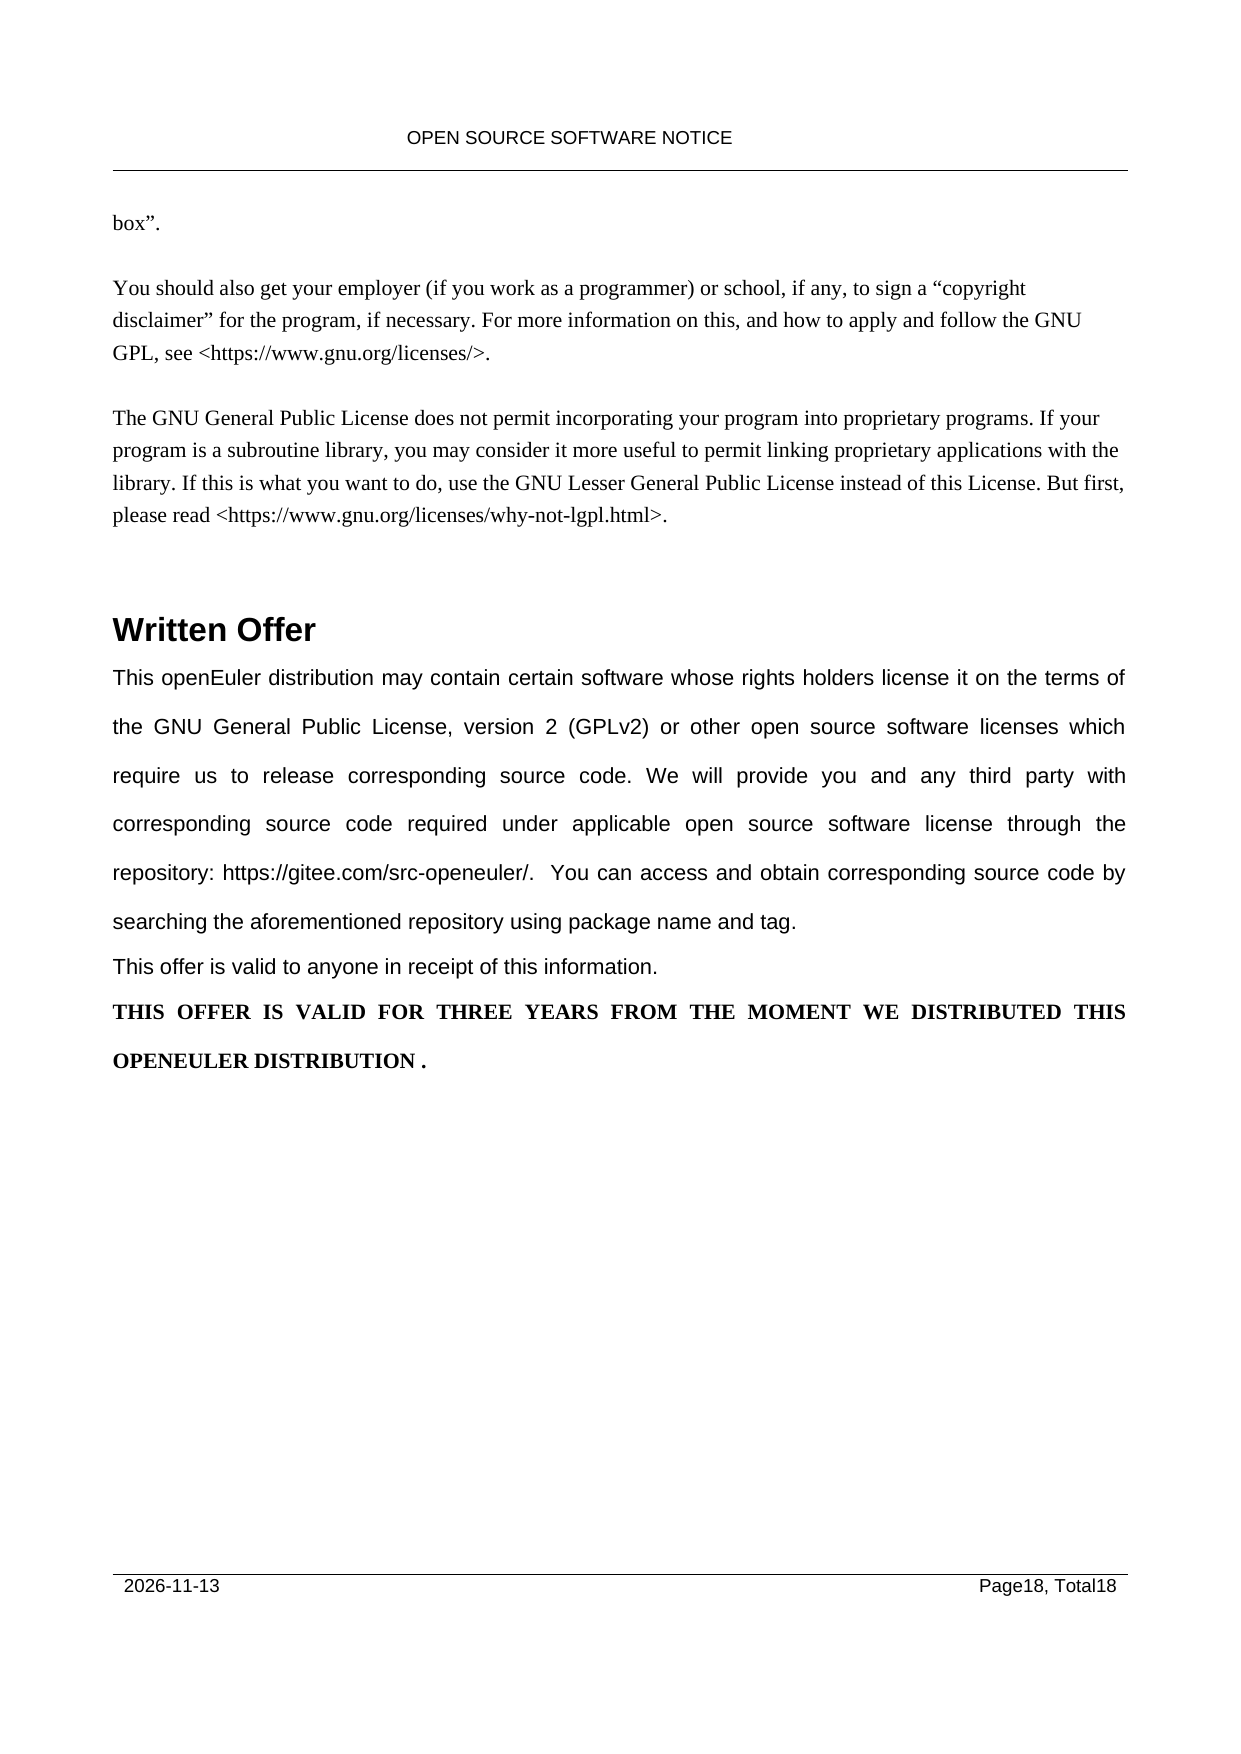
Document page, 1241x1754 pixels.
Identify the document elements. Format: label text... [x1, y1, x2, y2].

text Written Offer [112, 596, 1128, 661]
text This offer is valid to anyone in receipt of this information. [112, 950, 1128, 983]
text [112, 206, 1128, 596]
text This openEuler distribution may contain certain software whose rights holders license it on the terms of the GNU General Public License, version 2 (GPLv2) or other open source software licenses which require us to release corresponding source code. We will provide you and any third party with corresponding source code required under applicable open source software license through the repository: https://gitee.com/src-openeuler/. You can access and obtain corresponding source code by searching the aforementioned repository using package name and tag. [112, 661, 1128, 938]
text THIS OFFER IS VALID FOR THREE YEARS FROM THE MOMENT WE DISTRIBUTED THIS OPENEULER DISTRIBUTION . [112, 995, 1128, 1077]
